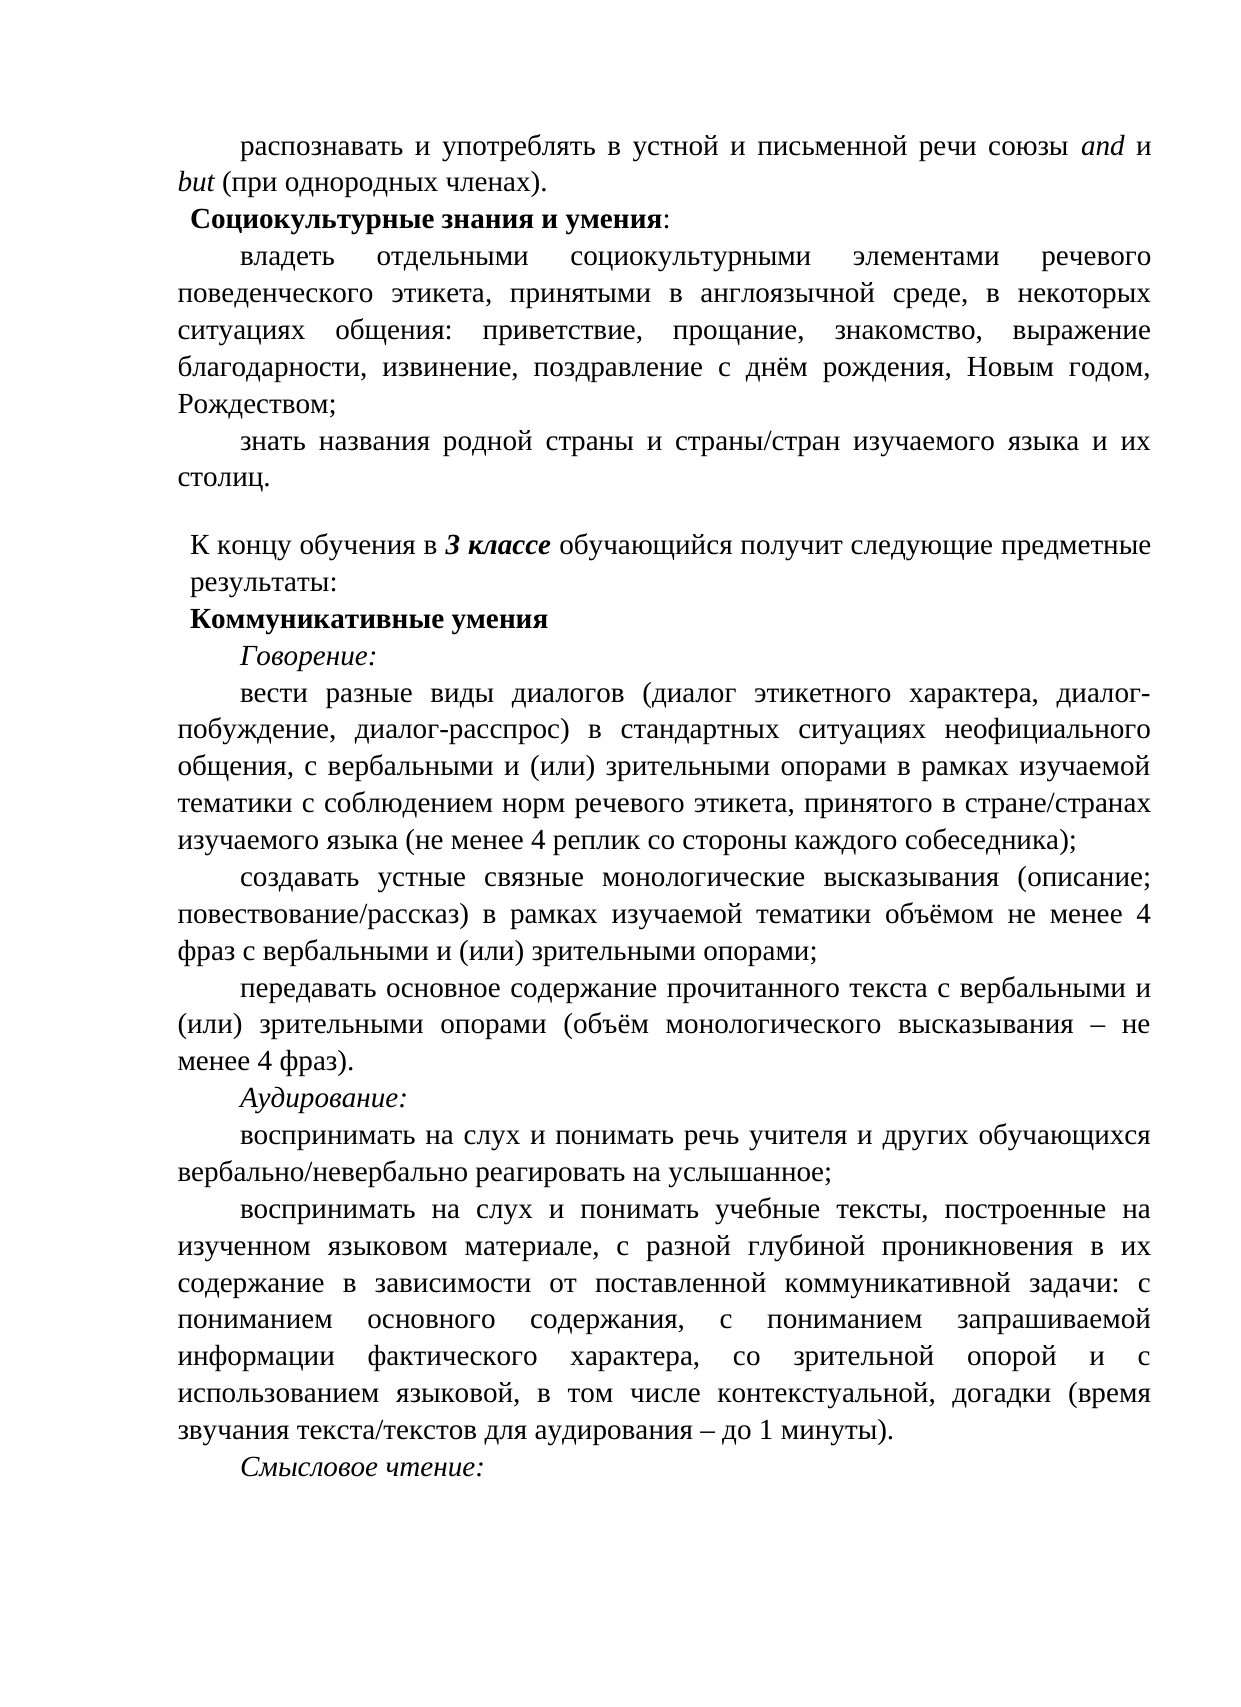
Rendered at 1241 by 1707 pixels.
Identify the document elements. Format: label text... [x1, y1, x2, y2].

text владеть отдельными социокультурными элементами речевого поведенческого этикета, принятыми в англоязычной среде, в некоторых ситуациях общения: приветствие, прощание, знакомство, выражение благодарности, извинение, поздравление с днём рождения, Новым годом, Рождеством; [177, 238, 1152, 419]
text Аудирование: [177, 1080, 1152, 1114]
text создавать устные связные монологические высказывания (описание; повествование/рассказ) в рамках изучаемой тематики объёмом не менее 4 фраз с вербальными и (или) зрительными опорами; [177, 859, 1152, 966]
text воспринимать на слух и понимать учебные тексты, построенные на изученном языковом материале, с разной глубиной проникновения в их содержание в зависимости от поставленной коммуникативной задачи: с пониманием основного содержания, с пониманием запрашиваемой информации фактического характера, со зрительной опорой и с использованием языковой, в том числе контекстуальной, догадки (время звучания текста/текстов для аудирования – до 1 минуты). [177, 1191, 1152, 1446]
text передавать основное содержание прочитанного текста с вербальными и (или) зрительными опорами (объём монологического высказывания – не менее 4 фраз). [177, 970, 1152, 1077]
text распознавать и употреблять в устной и письменной речи союзы and и but (при однородных членах). [177, 128, 1152, 198]
text знать названия родной страны и страны/стран изучаемого языка и их столиц. [177, 423, 1152, 493]
text К концу обучения в 3 классе обучающийся получит следующие предметные результаты: [190, 527, 1152, 598]
text вести разные виды диалогов (диалог этикетного характера, диалог-побуждение, диалог-расспрос) в стандартных ситуациях неофициального общения, с вербальными и (или) зрительными опорами в рамках изучаемой тематики с соблюдением норм речевого этикета, принятого в стране/странах изучаемого языка (не менее 4 реплик со стороны каждого собеседника); [177, 675, 1152, 856]
text Говорение: [177, 638, 1152, 671]
text Смысловое чтение: [177, 1449, 1152, 1483]
text воспринимать на слух и понимать речь учителя и других обучающихся вербально/невербально реагировать на услышанное; [177, 1117, 1152, 1188]
text Коммуникативные умения [190, 601, 1152, 634]
text Социокультурные знания и умения: [190, 201, 1152, 235]
